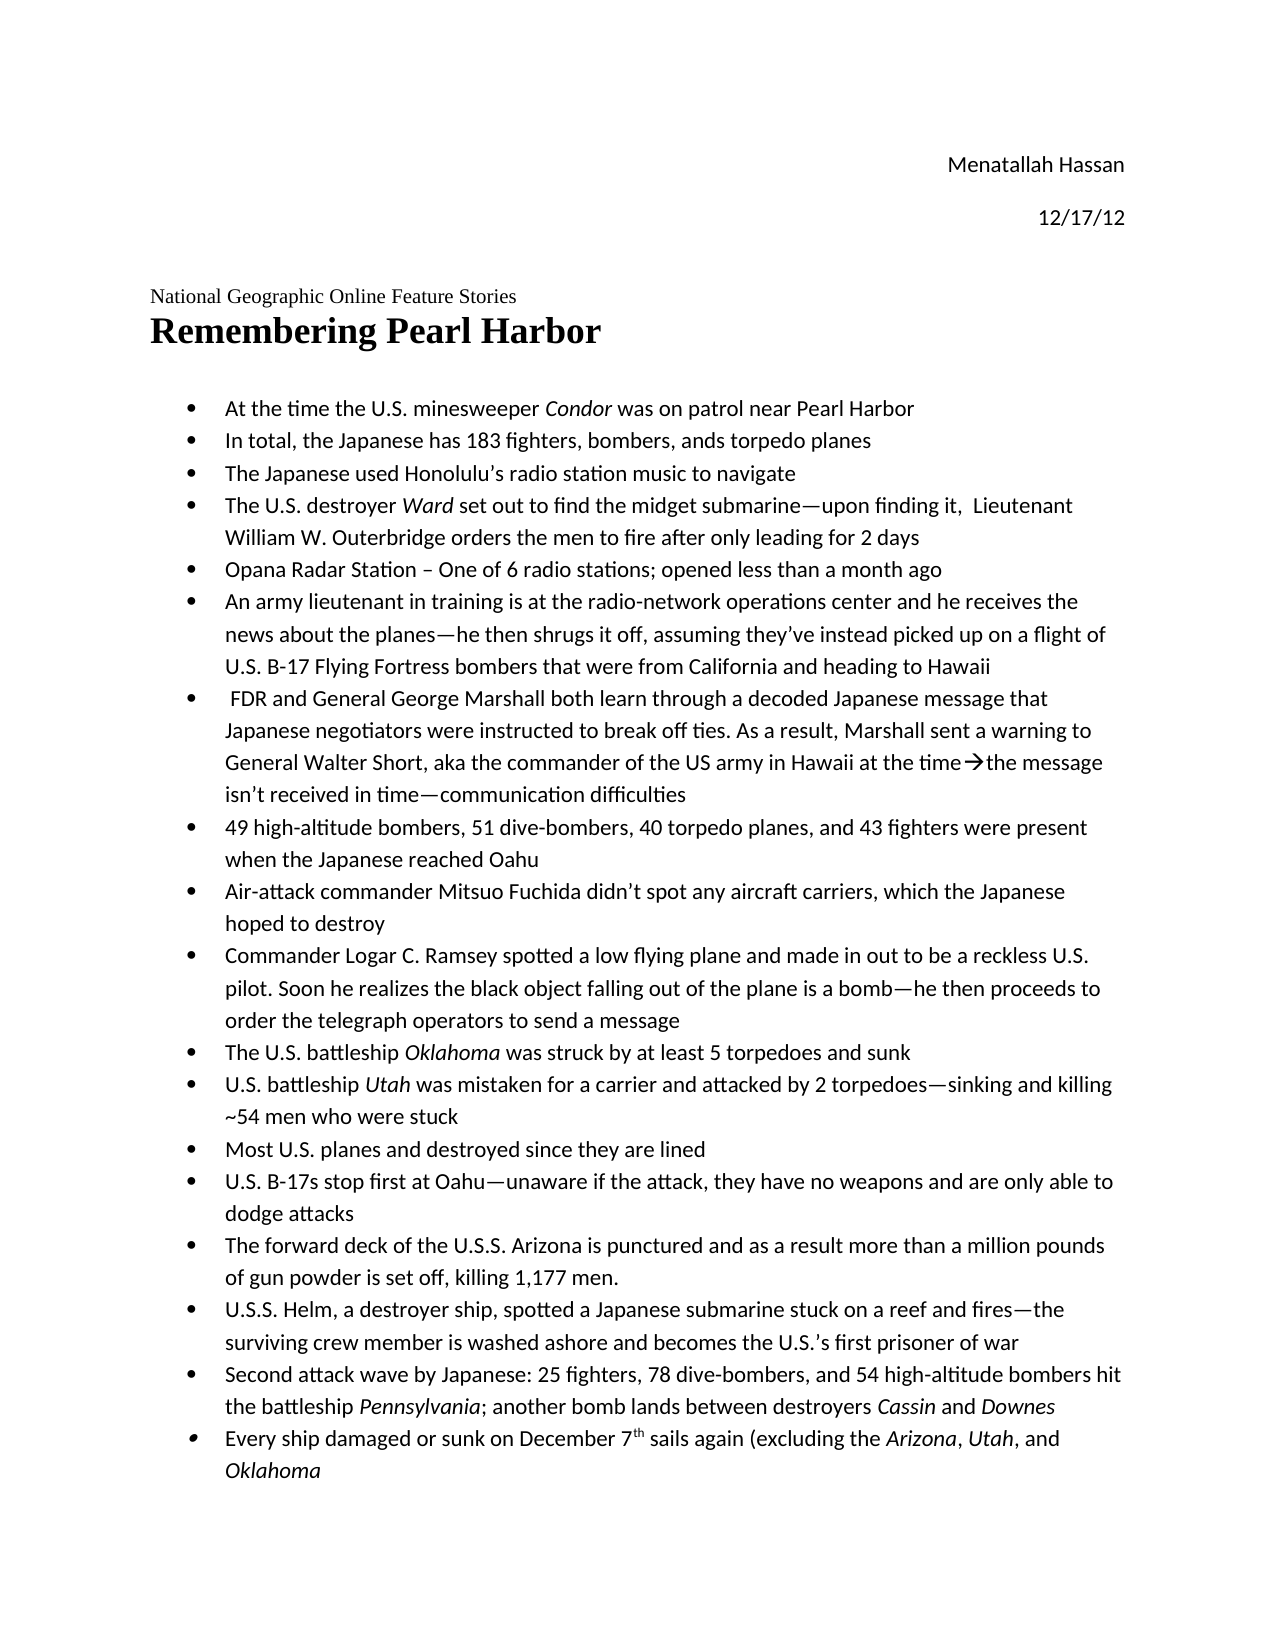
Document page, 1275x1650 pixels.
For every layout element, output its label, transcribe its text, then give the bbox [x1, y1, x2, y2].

list The forward deck of the U.S.S. Arizona is punctured and as a result more than a million pounds of gun powder is set off, killing 1,177 men. [187, 1231, 1125, 1291]
text National Geographic Online Feature Stories [150, 284, 1125, 308]
list The U.S. destroyer Ward set out to find the midget submarine—upon finding it, Lieutenant William W. Outerbridge orders the men to fire after only leading for 2 days [187, 491, 1125, 551]
list FDR and General George Marshall both learn through a decoded Japanese message that Japanese negotiators were instructed to break off ties. As a result, Marshall sent a warning to General Walter Short, aka the commander of the US army in Hawaii at the timethe message isn’t received in time—communication difficulties [187, 684, 1125, 809]
text 12/17/12 [150, 203, 1125, 231]
list An army lieutenant in training is at the radio-network operations center and he receives the news about the planes—he then shrugs it off, assuming they’ve instead picked up on a flight of U.S. B-17 Flying Fortress bombers that were from California and heading to Hawaii [187, 587, 1125, 680]
text Menatallah Hassan [150, 150, 1125, 178]
list U.S.S. Helm, a destroyer ship, spotted a Japanese submarine stuck on a reef and fires—the surviving crew member is washed ashore and becomes the U.S.’s first prisoner of war [187, 1296, 1125, 1356]
list Opana Radar Station – One of 6 radio stations; opened less than a month ago [187, 555, 1125, 583]
list The Japanese used Honolulu’s radio station music to navigate [187, 459, 1125, 487]
list Second attack wave by Japanese: 25 fighters, 78 dive-bombers, and 54 high-altitude bombers hit the battleship Pennsylvania; another bomb lands between destroyers Cassin and Downes [187, 1360, 1125, 1420]
list Commander Logar C. Ramsey spotted a low flying plane and made in out to be a reckless U.S. pilot. Soon he realizes the black object falling out of the plane is a bomb—he then proceeds to order the telegraph operators to send a message [187, 942, 1125, 1034]
list Most U.S. planes and destroyed since they are lined [187, 1135, 1125, 1163]
list Every ship damaged or sunk on December 7th sails again (excluding the Arizona, Utah, and Oklahoma [187, 1424, 1125, 1484]
list The U.S. battleship Oklahoma was struck by at least 5 torpedoes and sunk [187, 1038, 1125, 1066]
list U.S. battleship Utah was mistaken for a carrier and attacked by 2 torpedoes—sinking and killing ~54 men who were stuck [187, 1070, 1125, 1131]
list In total, the Japanese has 183 fighters, bombers, ands torpedo planes [187, 427, 1125, 454]
text Remembering Pearl Harbor [150, 308, 1125, 351]
list U.S. B-17s stop first at Oahu—unaware if the attack, they have no weapons and are only able to dodge attacks [187, 1167, 1125, 1227]
list 49 high-altitude bombers, 51 dive-bombers, 40 torpedo planes, and 43 fighters were present when the Japanese reached Oahu [187, 813, 1125, 873]
list Air-attack commander Mitsuo Fuchida didn’t spot any aircraft carriers, which the Japanese hoped to destroy [187, 877, 1125, 937]
list At the time the U.S. minesweeper Condor was on patrol near Pearl Harbor [187, 394, 1125, 422]
